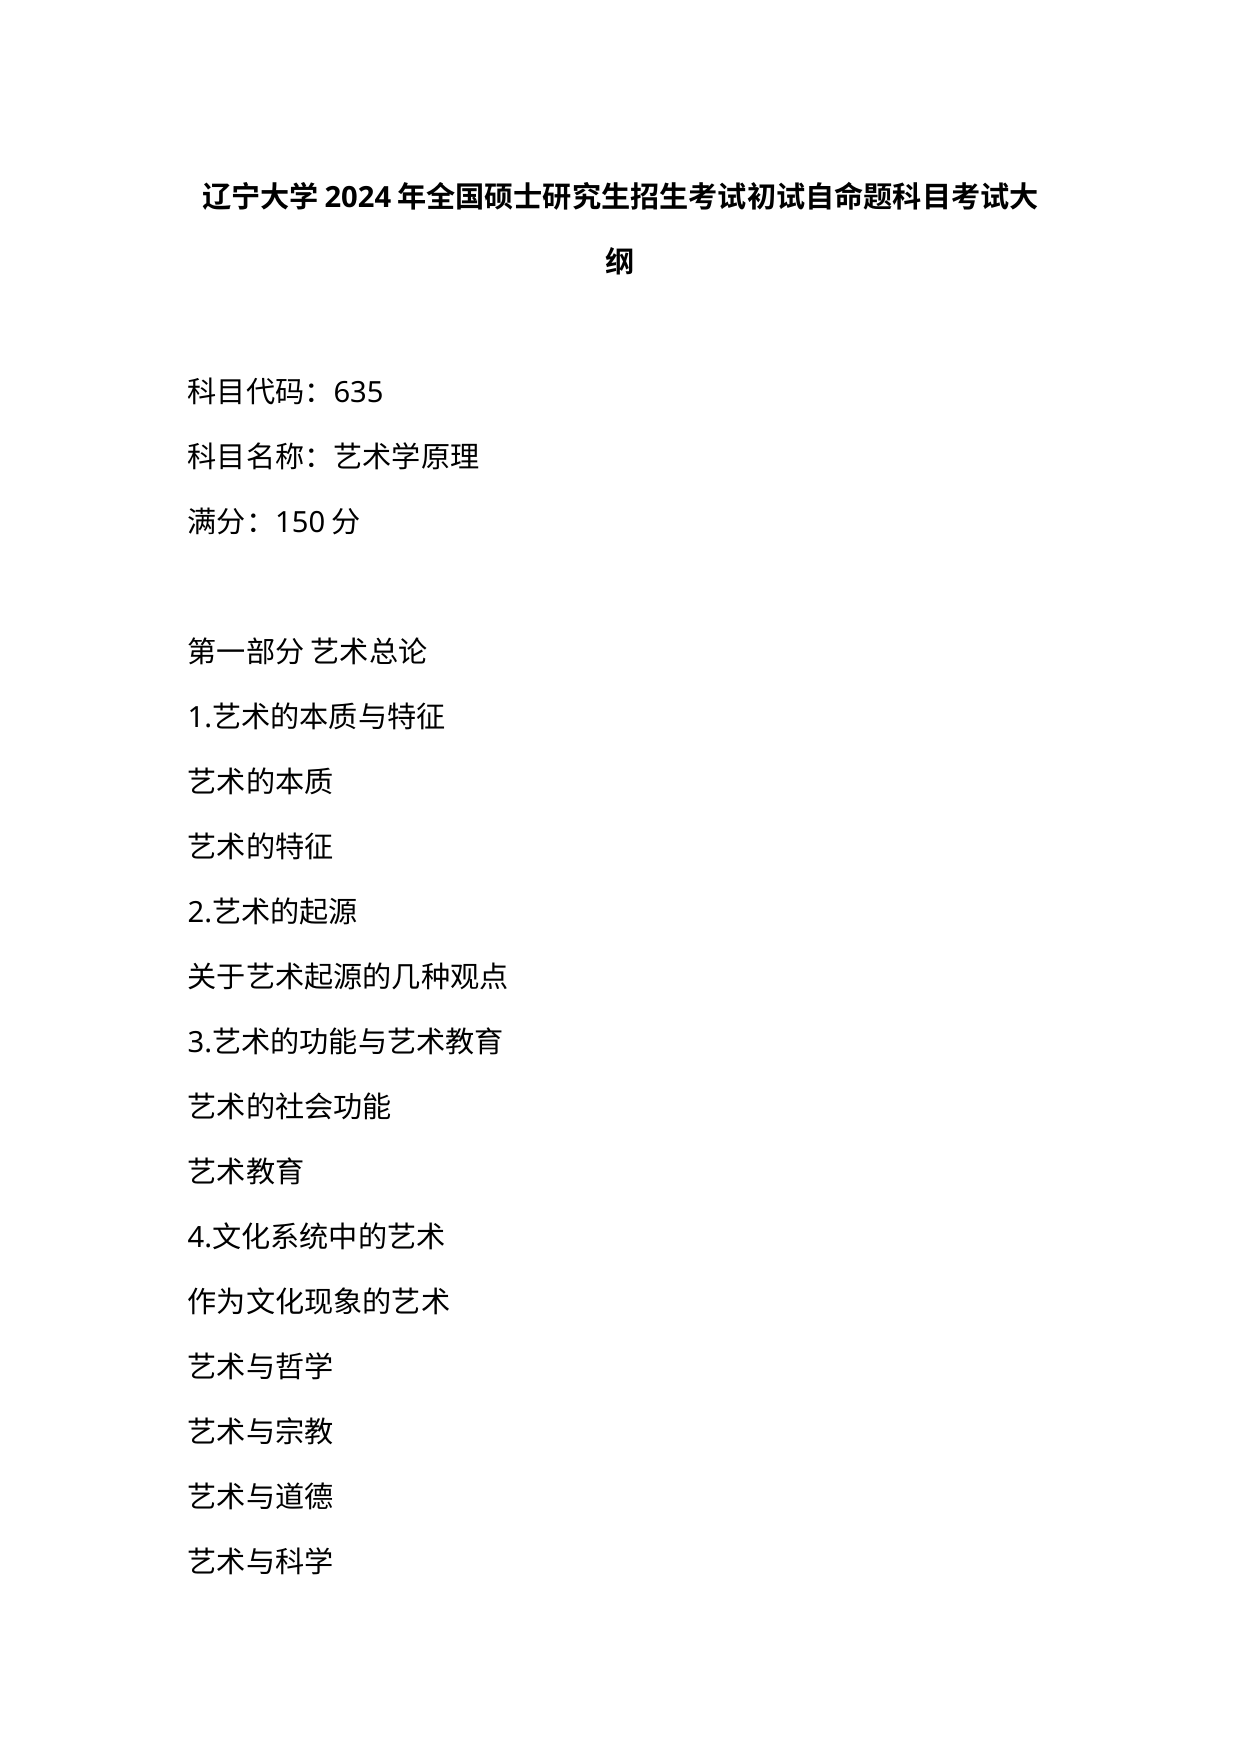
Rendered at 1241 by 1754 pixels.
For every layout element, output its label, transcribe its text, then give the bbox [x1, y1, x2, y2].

text 满分：150分 [187, 487, 1053, 552]
text 科目代码：635 [187, 357, 1053, 422]
text 艺术与宗教 [187, 1397, 1053, 1462]
text 艺术教育 [187, 1137, 1053, 1202]
text 科目名称：艺术学原理 [187, 422, 1053, 487]
text 艺术的社会功能 [187, 1072, 1053, 1137]
text 1.艺术的本质与特征 [187, 682, 1053, 747]
text 艺术的特征 [187, 812, 1053, 877]
text 艺术与道德 [187, 1462, 1053, 1527]
text 第一部分 艺术总论 [187, 617, 1053, 682]
text 4.文化系统中的艺术 [187, 1202, 1053, 1267]
text 2.艺术的起源 [187, 877, 1053, 942]
text 作为文化现象的艺术 [187, 1267, 1053, 1332]
text 艺术与科学 [187, 1527, 1053, 1592]
text 艺术与哲学 [187, 1332, 1053, 1397]
text 关于艺术起源的几种观点 [187, 942, 1053, 1007]
text 辽宁大学2024年全国硕士研究生招生考试初试自命题科目考试大纲 [187, 162, 1053, 292]
text 艺术的本质 [187, 747, 1053, 812]
text 3.艺术的功能与艺术教育 [187, 1007, 1053, 1072]
